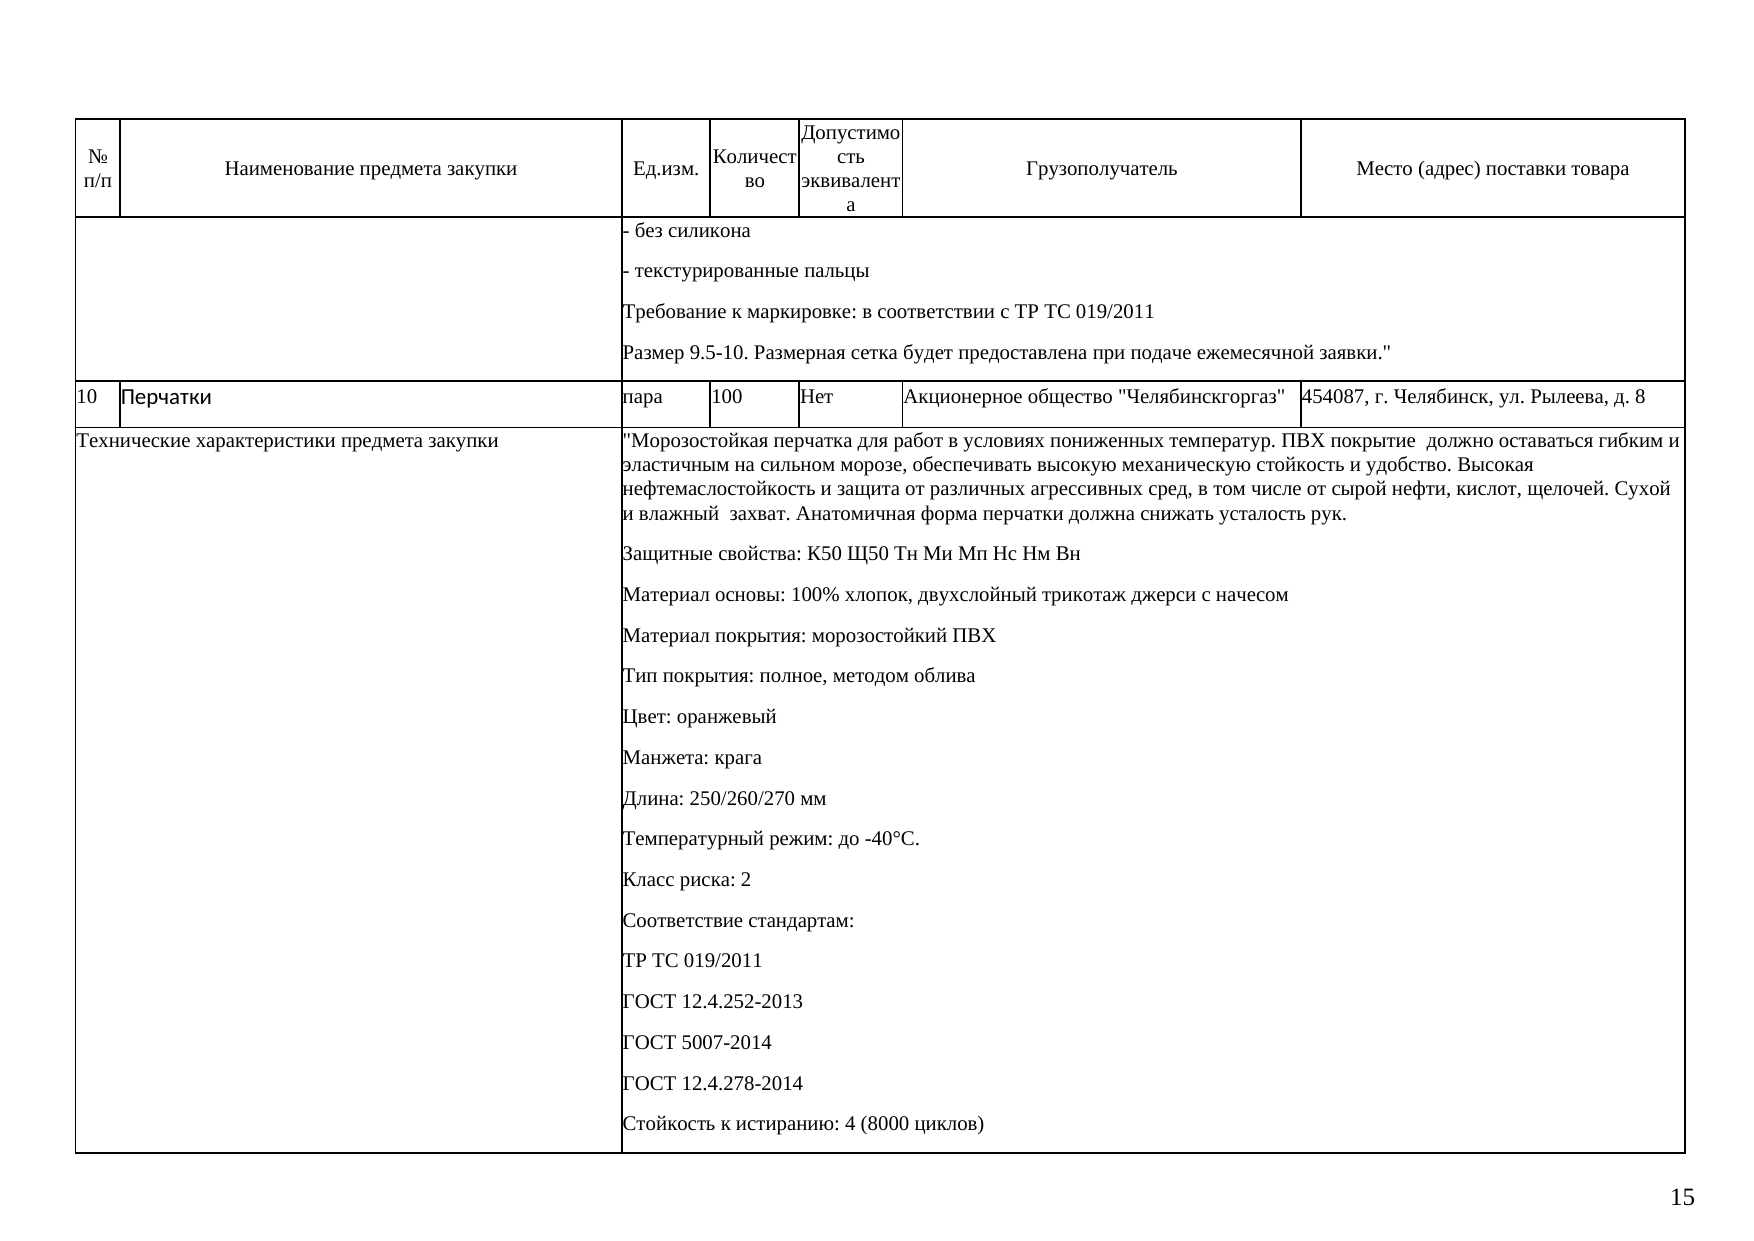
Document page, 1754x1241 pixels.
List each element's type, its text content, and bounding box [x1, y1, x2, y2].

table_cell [623, 428, 1684, 1152]
table_header Место (адрес) поставки товара [1302, 120, 1684, 216]
table_cell 100 [711, 382, 798, 427]
table_header Ед.изм. [623, 120, 709, 216]
table_cell пара [623, 382, 709, 427]
table_cell 10 [76, 382, 119, 427]
table_header Грузополучатель [903, 120, 1300, 216]
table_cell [623, 218, 1684, 380]
table_cell Перчатки [121, 382, 621, 427]
table_header № п/п [76, 120, 119, 216]
table_cell Акционерное общество "Челябинскгоргаз" [903, 382, 1300, 427]
table_cell 454087, г. Челябинск, ул. Рылеева, д. 8 [1302, 382, 1684, 427]
table_header Наименование предмета закупки [121, 120, 621, 216]
table_cell Нет [800, 382, 902, 427]
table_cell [76, 428, 621, 1152]
table_header Количество [711, 120, 798, 216]
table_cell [76, 218, 621, 380]
table_header Допустимость эквивалента [800, 120, 902, 216]
